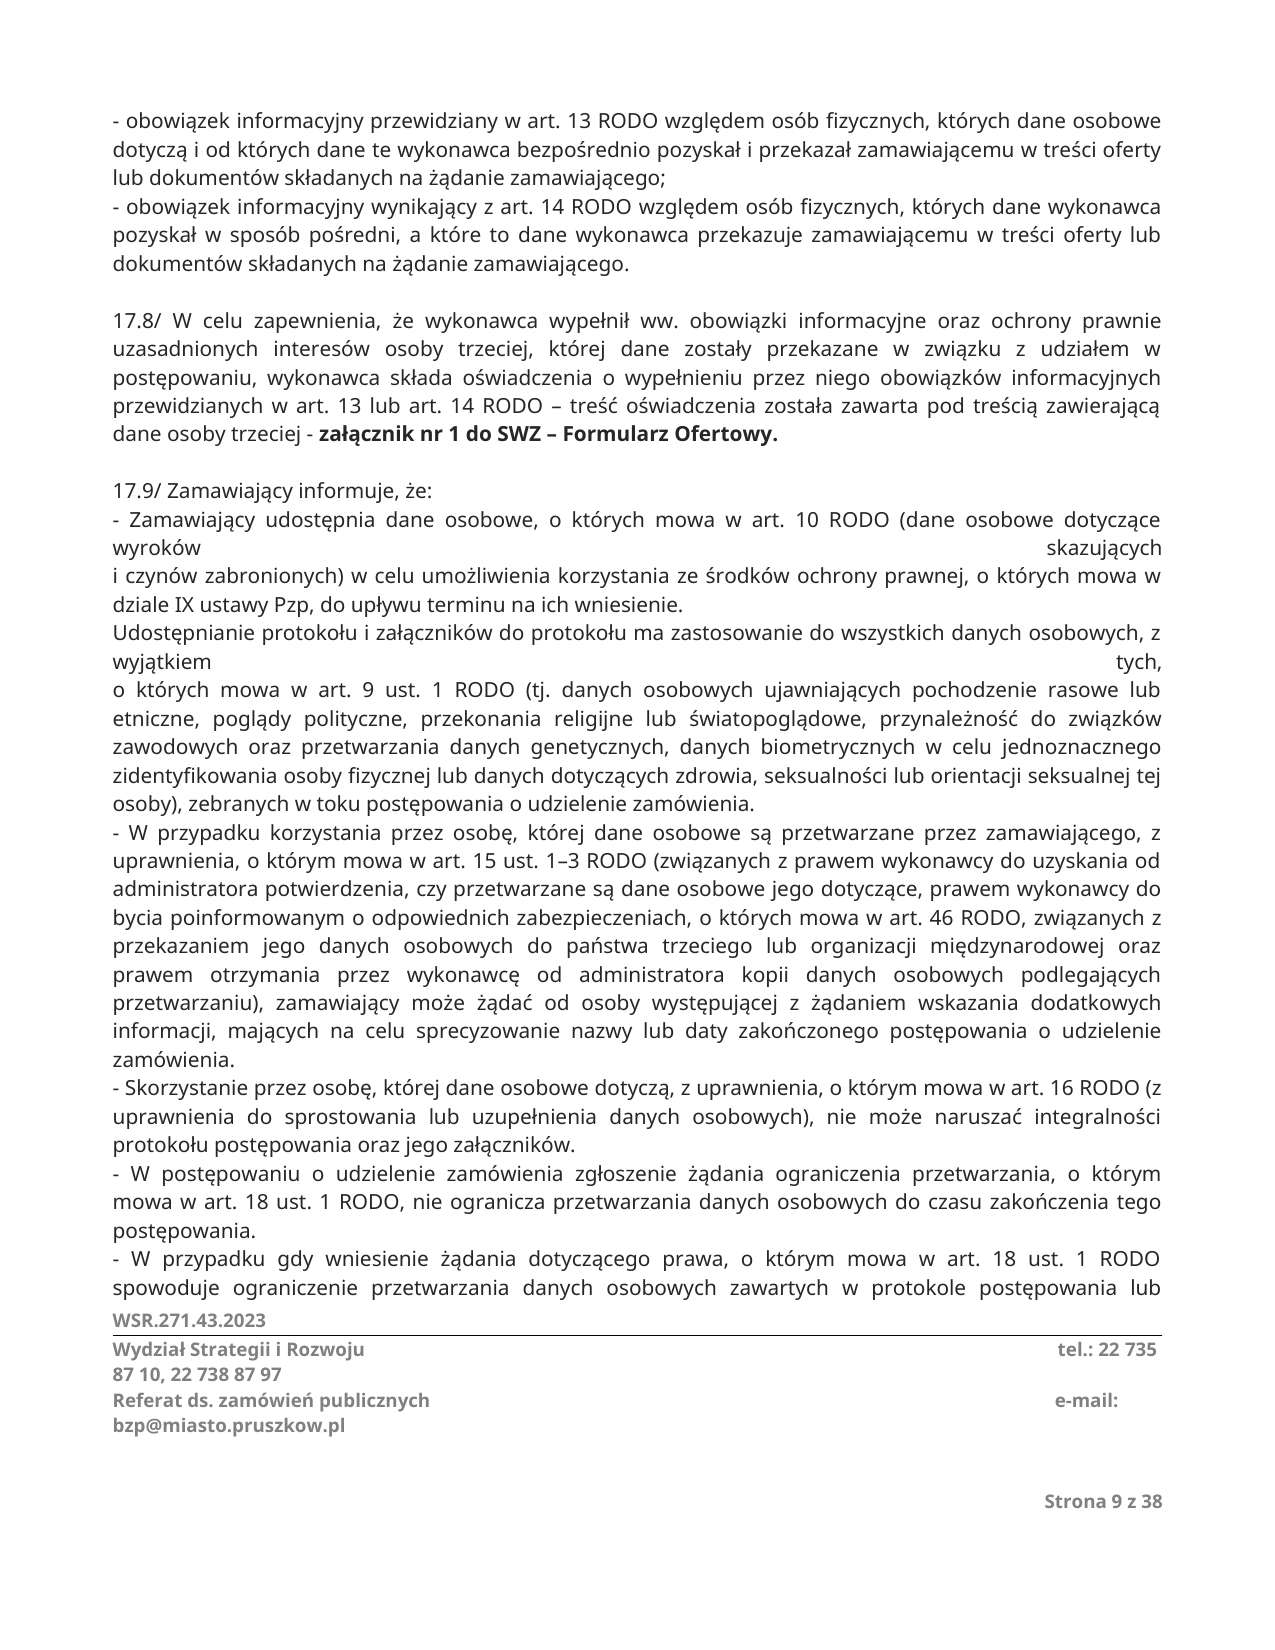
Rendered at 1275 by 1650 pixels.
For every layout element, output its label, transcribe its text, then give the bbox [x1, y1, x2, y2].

text - Skorzystanie przez osobę, której dane osobowe dotyczą, z uprawnienia, o którym mowa w art. 16 RODO (z uprawnienia do sprostowania lub uzupełnienia danych osobowych), nie może naruszać integralności protokołu postępowania oraz jego załączników. [112, 1073, 1162, 1159]
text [112, 1244, 1162, 1301]
text 17.9/ Zamawiający informuje, że: [112, 476, 1162, 505]
text - obowiązek informacyjny wynikający z art. 14 RODO względem osób fizycznych, których dane wykonawca pozyskał w sposób pośredni, a które to dane wykonawca przekazuje zamawiającemu w treści oferty lub dokumentów składanych na żądanie zamawiającego. [112, 192, 1162, 277]
text - W postępowaniu o udzielenie zamówienia zgłoszenie żądania ograniczenia przetwarzania, o którym mowa w art. 18 ust. 1 RODO, nie ogranicza przetwarzania danych osobowych do czasu zakończenia tego postępowania. [112, 1159, 1162, 1244]
text - Zamawiający udostępnia dane osobowe, o których mowa w art. 10 RODO (dane osobowe dotyczące wyroków skazujących i czynów zabronionych) w celu umożliwienia korzystania ze środków ochrony prawnej, o których mowa w dziale IX ustawy Pzp, do upływu terminu na ich wniesienie. [112, 505, 1162, 618]
text Udostępnianie protokołu i załączników do protokołu ma zastosowanie do wszystkich danych osobowych, z wyjątkiem tych, o których mowa w art. 9 ust. 1 RODO (tj. danych osobowych ujawniających pochodzenie rasowe lub etniczne, poglądy polityczne, przekonania religijne lub światopoglądowe, przynależność do związków zawodowych oraz przetwarzania danych genetycznych, danych biometrycznych w celu jednoznacznego zidentyfikowania osoby fizycznej lub danych dotyczących zdrowia, seksualności lub orientacji seksualnej tej osoby), zebranych w toku postępowania o udzielenie zamówienia. [112, 618, 1162, 818]
text - W przypadku korzystania przez osobę, której dane osobowe są przetwarzane przez zamawiającego, z uprawnienia, o którym mowa w art. 15 ust. 1–3 RODO (związanych z prawem wykonawcy do uzyskania od administratora potwierdzenia, czy przetwarzane są dane osobowe jego dotyczące, prawem wykonawcy do bycia poinformowanym o odpowiednich zabezpieczeniach, o których mowa w art. 46 RODO, związanych z przekazaniem jego danych osobowych do państwa trzeciego lub organizacji międzynarodowej oraz prawem otrzymania przez wykonawcę od administratora kopii danych osobowych podlegających przetwarzaniu), zamawiający może żądać od osoby występującej z żądaniem wskazania dodatkowych informacji, mających na celu sprecyzowanie nazwy lub daty zakończonego postępowania o udzielenie zamówienia. [112, 818, 1162, 1073]
text 17.8/ W celu zapewnienia, że wykonawca wypełnił ww. obowiązki informacyjne oraz ochrony prawnie uzasadnionych interesów osoby trzeciej, której dane zostały przekazane w związku z udziałem w postępowaniu, wykonawca składa oświadczenia o wypełnieniu przez niego obowiązków informacyjnych przewidzianych w art. 13 lub art. 14 RODO – treść oświadczenia została zawarta pod treścią zawierającą dane osoby trzeciej - załącznik nr 1 do SWZ – Formularz Ofertowy. [112, 306, 1162, 448]
text - obowiązek informacyjny przewidziany w art. 13 RODO względem osób fizycznych, których dane osobowe dotyczą i od których dane te wykonawca bezpośrednio pozyskał i przekazał zamawiającemu w treści oferty lub dokumentów składanych na żądanie zamawiającego; [112, 107, 1162, 192]
